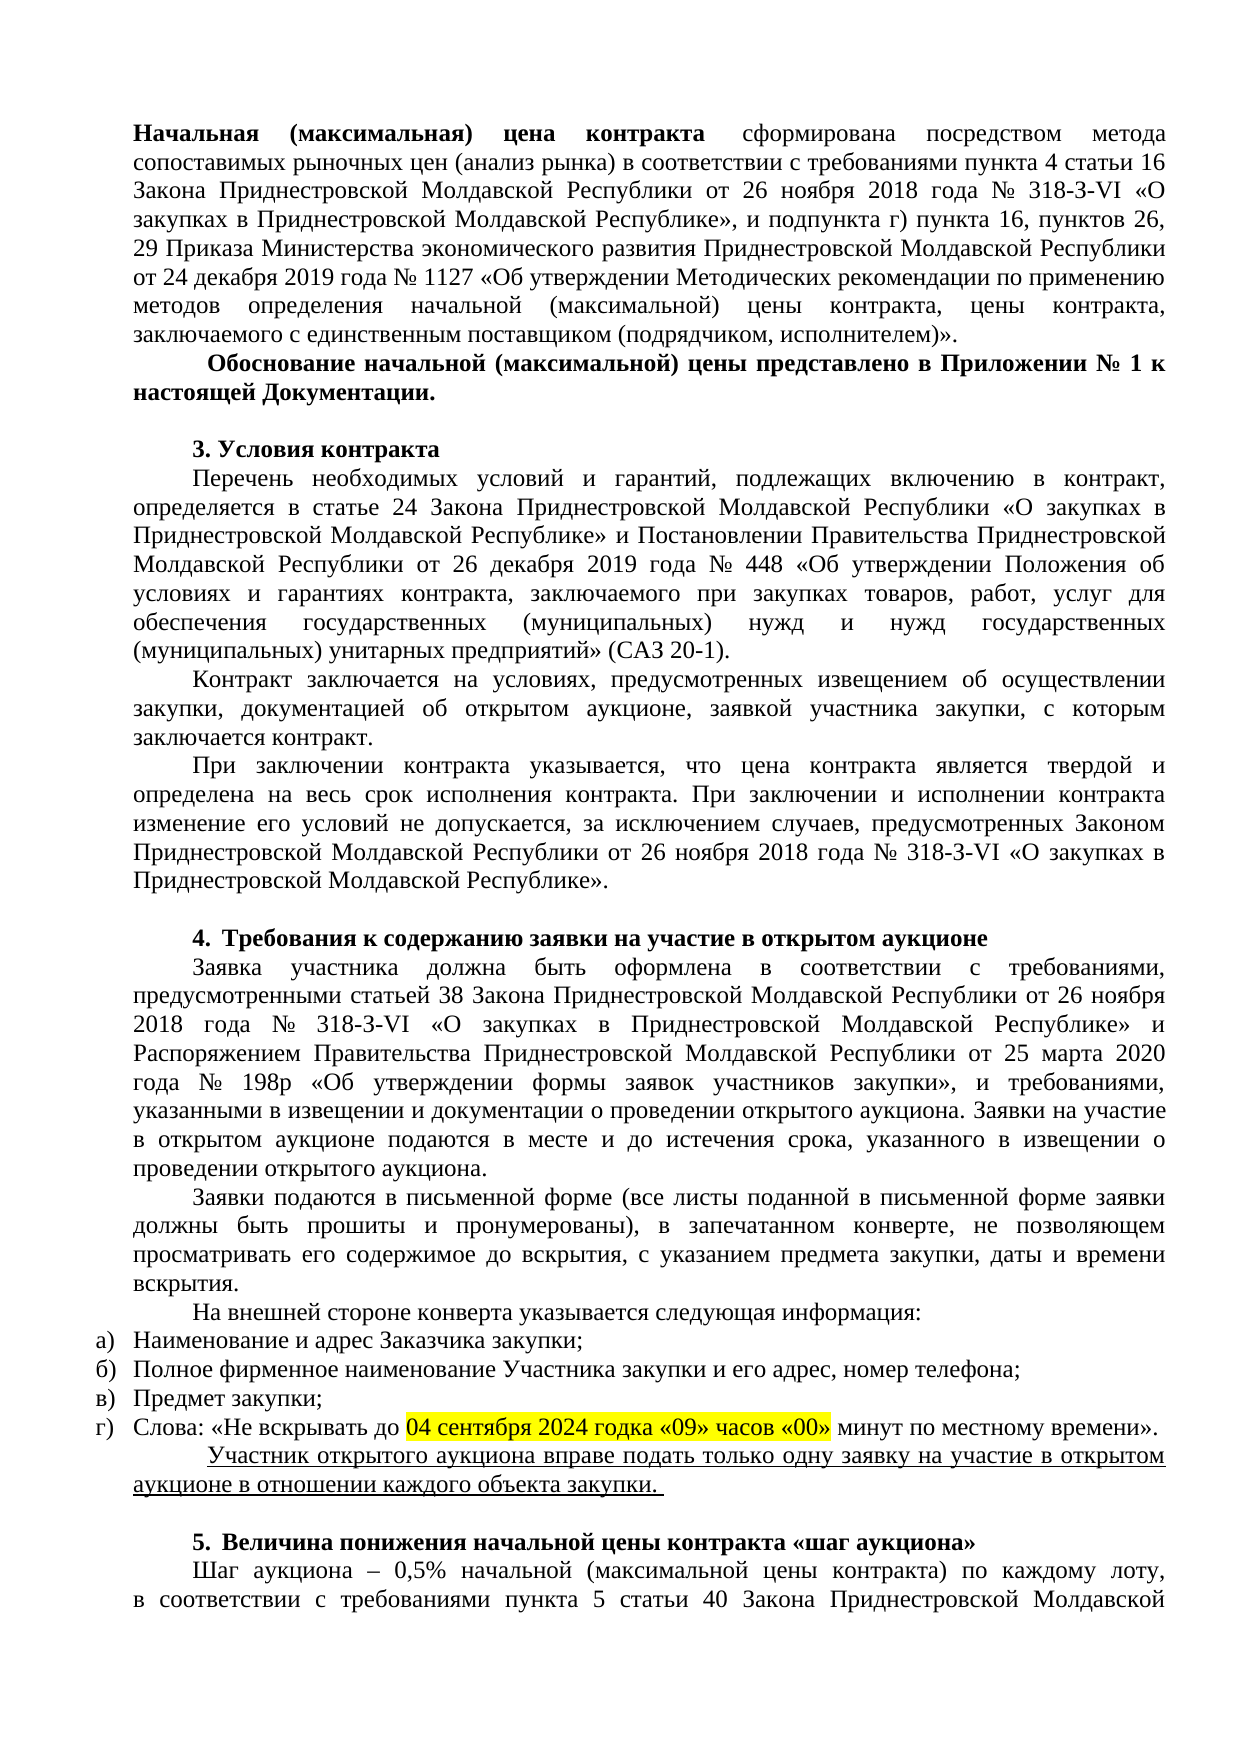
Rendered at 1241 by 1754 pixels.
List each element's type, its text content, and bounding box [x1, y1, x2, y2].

list Предмет закупки; [95, 1383, 1166, 1412]
text При заключении контракта указывается, что цена контракта является твердой и определена на весь срок исполнения контракта. При заключении и исполнении контракта изменение его условий не допускается, за исключением случаев, предусмотренных Законом Приднестровской Молдавской Республики от 26 ноября 2018 года № 318-З-VI «О закупках в Приднестровской Молдавской Республике». [133, 751, 1166, 894]
text Заявки подаются в письменной форме (все листы поданной в письменной форме заявки должны быть прошиты и пронумерованы), в запечатанном конверте, не позволяющем просматривать его содержимое до вскрытия, с указанием предмета закупки, даты и времени вскрытия. [133, 1182, 1166, 1297]
text 3. Условия контракта [133, 434, 1166, 463]
list Слова: «Не вскрывать до 04 сентября 2024 годка «09» часов «00» минут по местному времени». [831, 1412, 1166, 1441]
list Величина понижения начальной цены контракта «шаг аукциона» [133, 1527, 1166, 1556]
text Начальная (максимальная) цена контракта сформирована посредством метода сопоставимых рыночных цен (анализ рынка) в соответствии с требованиями пункта 4 статьи 16 Закона Приднестровской Молдавской Республики от 26 ноября 2018 года № 318-З-VI «О закупках в Приднестровской Молдавской Республике», и подпункта г) пункта 16, пунктов 26, 29 Приказа Министерства экономического развития Приднестровской Молдавской Республики от 24 декабря 2019 года № 1127 «Об утверждении Методических рекомендации по применению методов определения начальной (максимальной) цены контракта, цены контракта, заключаемого с единственным поставщиком (подрядчиком, исполнителем)». [133, 118, 1166, 348]
list Полное фирменное наименование Участника закупки и его адрес, номер телефона; [95, 1354, 1166, 1383]
list Обоснование начальной (максимальной) цены представлено в Приложении № 1 к настоящей Документации. [133, 348, 1166, 406]
list Требования к содержанию заявки на участие в открытом аукционе [133, 923, 1166, 952]
text Участник открытого аукциона вправе подать только одну заявку на участие в открытом аукционе в отношении каждого объекта закупки. [133, 1441, 1166, 1498]
text На внешней стороне конверта указывается следующая информация: [133, 1297, 1166, 1326]
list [133, 1556, 1166, 1613]
list Слова: «Не вскрывать до 04 сентября 2024 годка «09» часов «00» минут по местному времени». [95, 1412, 406, 1441]
text Перечень необходимых условий и гарантий, подлежащих включению в контракт, определяется в статье 24 Закона Приднестровской Молдавской Республики «О закупках в Приднестровской Молдавской Республике» и Постановлении Правительства Приднестровской Молдавской Республики от 26 декабря 2019 года № 448 «Об утверждении Положения об условиях и гарантиях контракта, заключаемого при закупках товаров, работ, услуг для обеспечения государственных (муниципальных) нужд и нужд государственных (муниципальных) унитарных предприятий» (САЗ 20-1). [133, 463, 1166, 664]
list Наименование и адрес Заказчика закупки; [95, 1326, 1166, 1354]
text Контракт заключается на условиях, предусмотренных извещением об осуществлении закупки, документацией об открытом аукционе, заявкой участника закупки, с которым заключается контракт. [133, 664, 1166, 751]
text Заявка участника должна быть оформлена в соответствии с требованиями, предусмотренными статьей 38 Закона Приднестровской Молдавской Республики от 26 ноября 2018 года № 318-З-VI «О закупках в Приднестровской Молдавской Республике» и Распоряжением Правительства Приднестровской Молдавской Республики от 25 марта 2020 года № 198р «Об утверждении формы заявок участников закупки», и требованиями, указанными в извещении и документации о проведении открытого аукциона. Заявки на участие в открытом аукционе подаются в месте и до истечения срока, указанного в извещении о проведении открытого аукциона. [133, 952, 1166, 1182]
